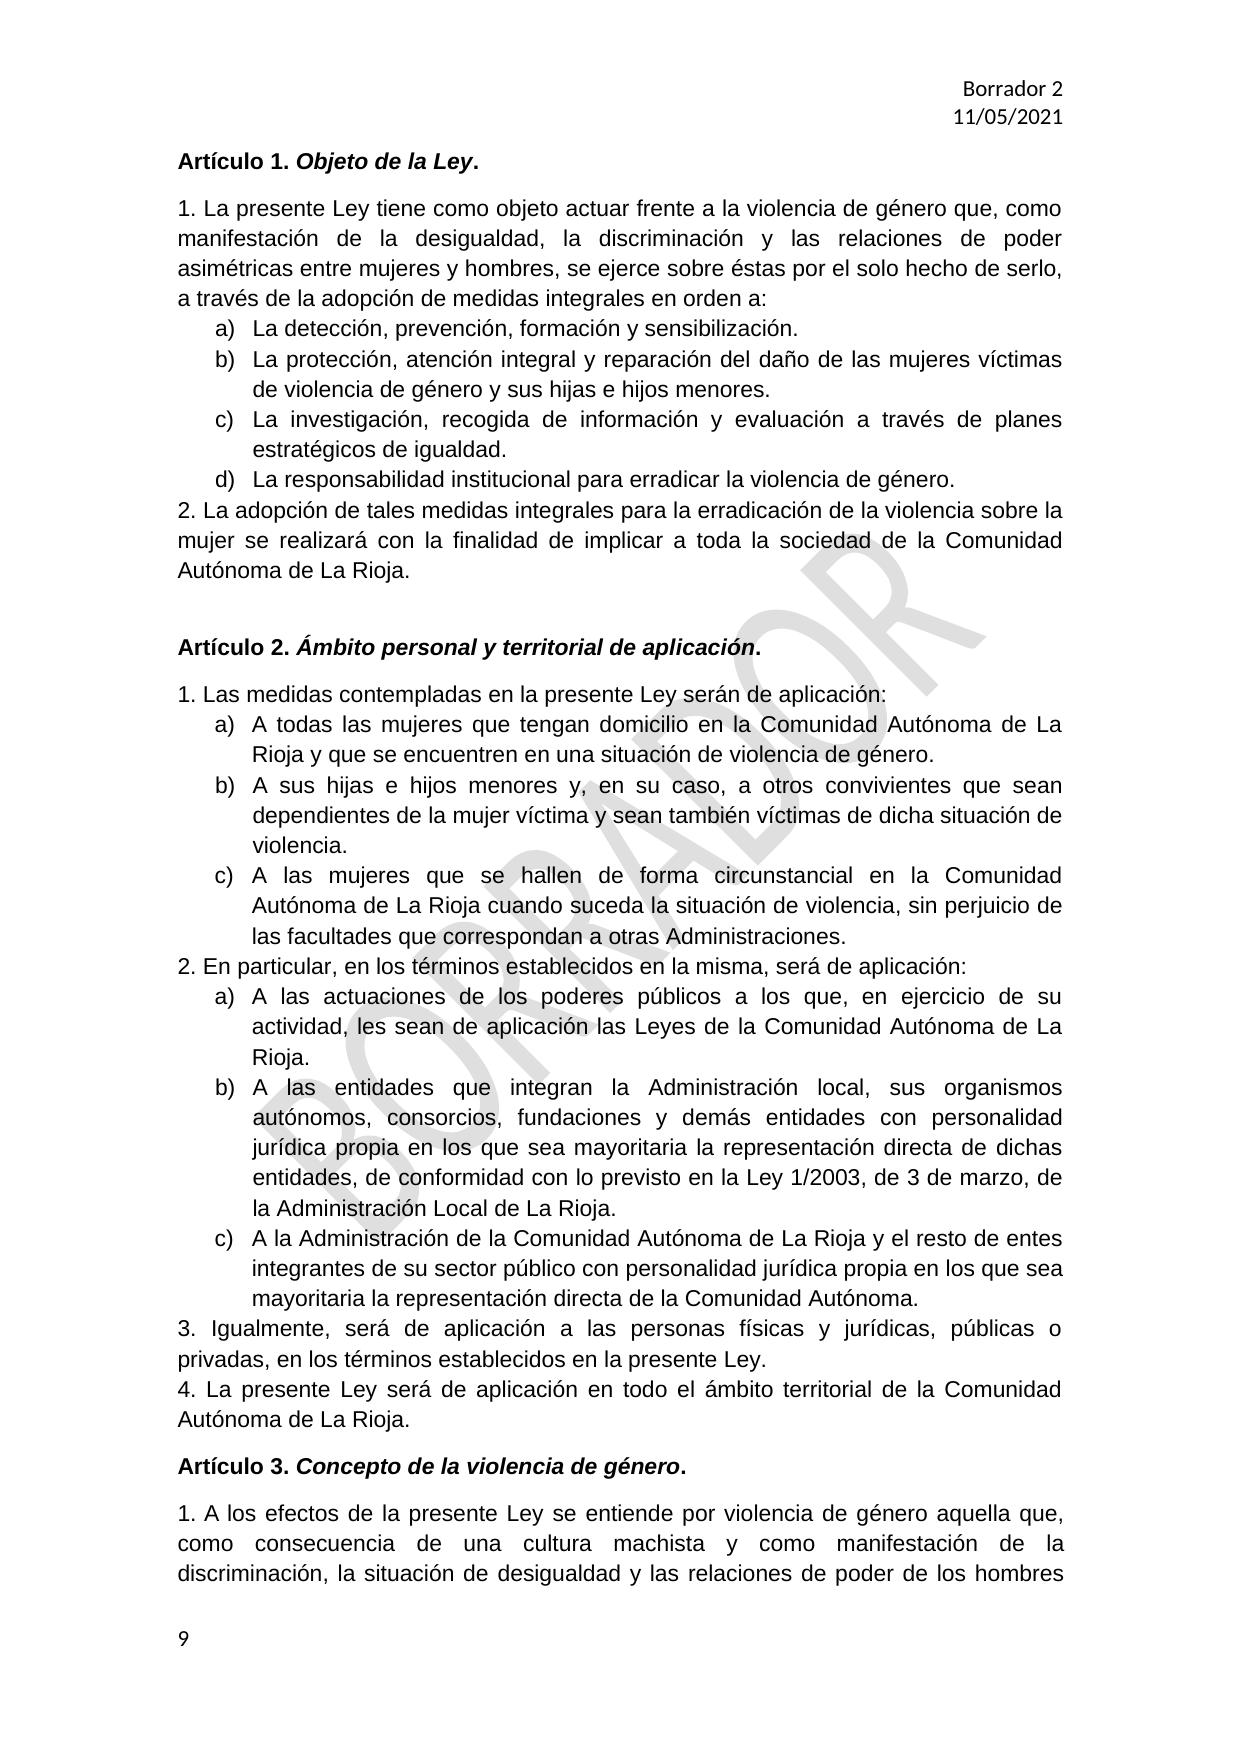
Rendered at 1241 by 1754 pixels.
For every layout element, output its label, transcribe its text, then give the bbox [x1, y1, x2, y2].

subtitle Artículo 1. Objeto de la Ley. [177, 148, 1063, 174]
list A sus hijas e hijos menores y, en su caso, a otros convivientes que sean dependientes de la mujer víctima y sean también víctimas de dicha situación de violencia. [215, 772, 1063, 858]
list A las actuaciones de los poderes públicos a los que, en ejercicio de su actividad, les sean de aplicación las Leyes de la Comunidad Autónoma de La Rioja. [214, 983, 1063, 1070]
list La investigación, recogida de información y evaluación a través de planes estratégicos de igualdad. [215, 406, 1063, 462]
text 2. En particular, en los términos establecidos en la misma, será de aplicación: [177, 953, 1063, 979]
list La detección, prevención, formación y sensibilización. [215, 315, 1063, 342]
list La responsabilidad institucional para erradicar la violencia de género. [215, 466, 1063, 493]
list A las mujeres que se hallen de forma circunstancial en la Comunidad Autónoma de La Rioja cuando suceda la situación de violencia, sin perjuicio de las facultades que correspondan a otras Administraciones. [214, 862, 1063, 949]
text 4. La presente Ley será de aplicación en todo el ámbito territorial de la Comunidad Autónoma de La Rioja. [177, 1376, 1063, 1432]
text 2. La adopción de tales medidas integrales para la erradicación de la violencia sobre la mujer se realizará con la finalidad de implicar a toda la sociedad de la Comunidad Autónoma de La Rioja. [177, 497, 1063, 583]
list A la Administración de la Comunidad Autónoma de La Rioja y el resto de entes integrantes de su sector público con personalidad jurídica propia en los que sea mayoritaria la representación directa de la Comunidad Autónoma. [214, 1225, 1063, 1311]
text 3. Igualmente, será de aplicación a las personas físicas y jurídicas, públicas o privadas, en los términos establecidos en la presente Ley. [177, 1315, 1063, 1372]
list La protección, atención integral y reparación del daño de las mujeres víctimas de violencia de género y sus hijas e hijos menores. [215, 346, 1063, 402]
text 1. La presente Ley tiene como objeto actuar frente a la violencia de género que, como manifestación de la desigualdad, la discriminación y las relaciones de poder asimétricas entre mujeres y hombres, se ejerce sobre éstas por el solo hecho de serlo, a través de la adopción de medidas integrales en orden a: [177, 194, 1063, 311]
list A todas las mujeres que tengan domicilio en la Comunidad Autónoma de La Rioja y que se encuentren en una situación de violencia de género. [214, 711, 1063, 768]
text 1. Las medidas contempladas en la presente Ley serán de aplicación: [177, 681, 1063, 707]
subtitle Artículo 2. Ámbito personal y territorial de aplicación. [177, 634, 1063, 660]
subtitle Artículo 3. Concepto de la violencia de género. [177, 1453, 1063, 1479]
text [177, 1500, 1065, 1586]
list A las entidades que integran la Administración local, sus organismos autónomos, consorcios, fundaciones y demás entidades con personalidad jurídica propia en los que sea mayoritaria la representación directa de dichas entidades, de conformidad con lo previsto en la Ley 1/2003, de 3 de marzo, de la Administración Local de La Rioja. [215, 1074, 1063, 1221]
